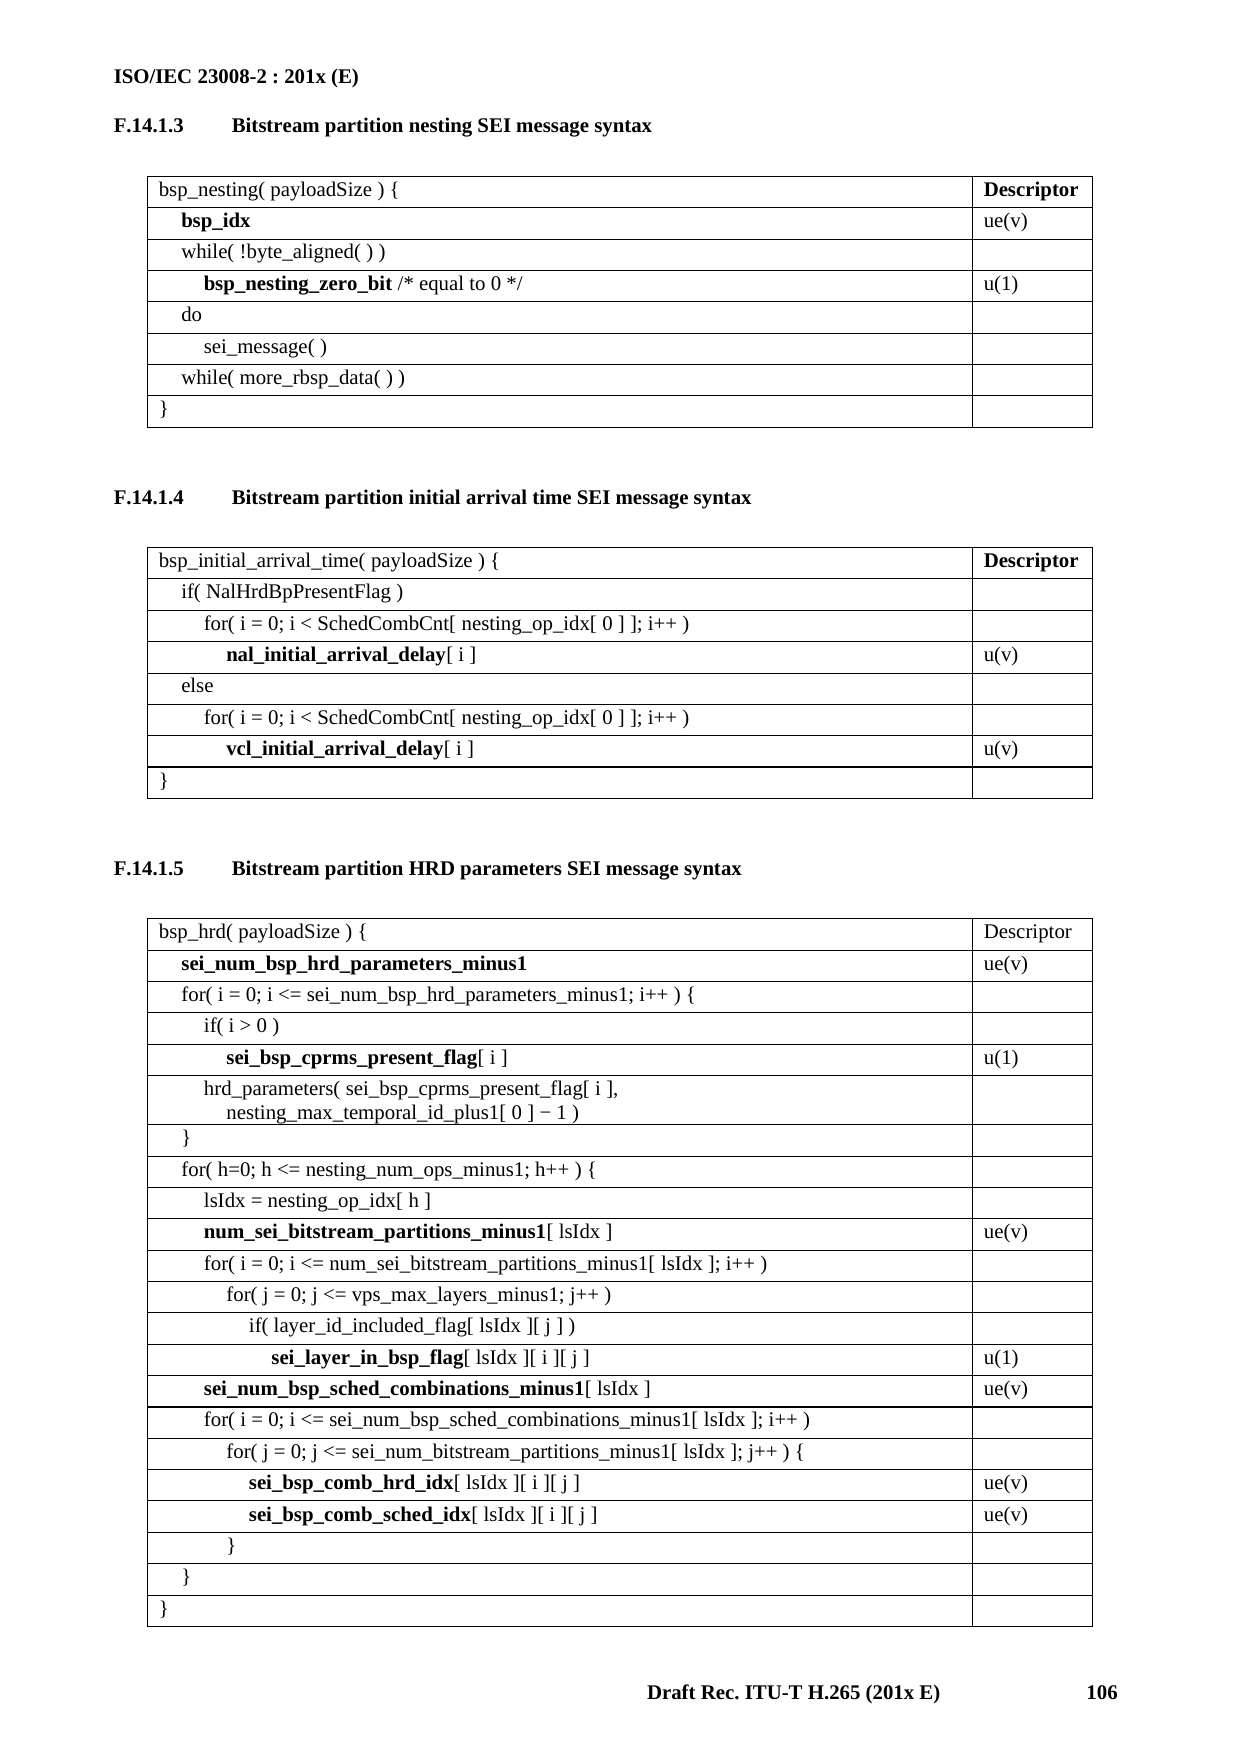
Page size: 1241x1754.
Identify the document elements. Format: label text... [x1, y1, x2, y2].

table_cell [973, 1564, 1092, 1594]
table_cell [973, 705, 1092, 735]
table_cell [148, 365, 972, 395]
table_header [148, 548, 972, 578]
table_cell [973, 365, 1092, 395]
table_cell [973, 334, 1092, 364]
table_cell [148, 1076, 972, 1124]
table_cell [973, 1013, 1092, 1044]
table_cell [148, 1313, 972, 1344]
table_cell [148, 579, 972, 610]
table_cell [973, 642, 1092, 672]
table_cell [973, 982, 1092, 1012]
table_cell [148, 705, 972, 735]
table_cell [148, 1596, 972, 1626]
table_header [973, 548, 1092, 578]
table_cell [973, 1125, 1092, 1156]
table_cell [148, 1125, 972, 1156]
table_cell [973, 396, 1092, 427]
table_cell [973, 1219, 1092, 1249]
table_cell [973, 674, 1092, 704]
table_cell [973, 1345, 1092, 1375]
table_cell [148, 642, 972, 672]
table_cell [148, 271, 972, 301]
list Bitstream partition initial arrival time SEI message syntax [113, 485, 1127, 509]
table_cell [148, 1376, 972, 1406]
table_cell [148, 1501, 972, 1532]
list Bitstream partition nesting SEI message syntax [113, 113, 1127, 137]
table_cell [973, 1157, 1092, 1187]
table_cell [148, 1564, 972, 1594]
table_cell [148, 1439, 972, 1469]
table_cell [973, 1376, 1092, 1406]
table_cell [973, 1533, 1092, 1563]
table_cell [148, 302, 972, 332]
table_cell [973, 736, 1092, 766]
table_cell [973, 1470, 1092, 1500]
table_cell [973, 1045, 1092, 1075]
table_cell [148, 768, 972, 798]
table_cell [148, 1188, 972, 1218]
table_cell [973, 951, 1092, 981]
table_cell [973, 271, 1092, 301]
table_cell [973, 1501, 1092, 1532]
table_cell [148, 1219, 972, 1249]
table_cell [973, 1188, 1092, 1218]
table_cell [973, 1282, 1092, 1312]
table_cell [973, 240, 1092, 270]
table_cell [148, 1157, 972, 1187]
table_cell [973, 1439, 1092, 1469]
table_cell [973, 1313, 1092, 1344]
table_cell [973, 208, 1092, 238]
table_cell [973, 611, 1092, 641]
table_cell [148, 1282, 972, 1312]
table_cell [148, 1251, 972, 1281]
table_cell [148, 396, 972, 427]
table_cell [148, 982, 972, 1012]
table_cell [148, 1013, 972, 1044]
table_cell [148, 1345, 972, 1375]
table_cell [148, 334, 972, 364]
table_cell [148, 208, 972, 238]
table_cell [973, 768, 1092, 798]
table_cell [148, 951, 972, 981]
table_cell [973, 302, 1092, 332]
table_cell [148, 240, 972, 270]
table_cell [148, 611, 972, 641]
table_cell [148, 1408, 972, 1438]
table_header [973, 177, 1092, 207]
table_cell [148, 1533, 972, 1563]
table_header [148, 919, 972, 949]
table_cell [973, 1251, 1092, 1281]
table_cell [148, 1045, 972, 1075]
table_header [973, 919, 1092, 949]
list Bitstream partition HRD parameters SEI message syntax [113, 856, 1127, 880]
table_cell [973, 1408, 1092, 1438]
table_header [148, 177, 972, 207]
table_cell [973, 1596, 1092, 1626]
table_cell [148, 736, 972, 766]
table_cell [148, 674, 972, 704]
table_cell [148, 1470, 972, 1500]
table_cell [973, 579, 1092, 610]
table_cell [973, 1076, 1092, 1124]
